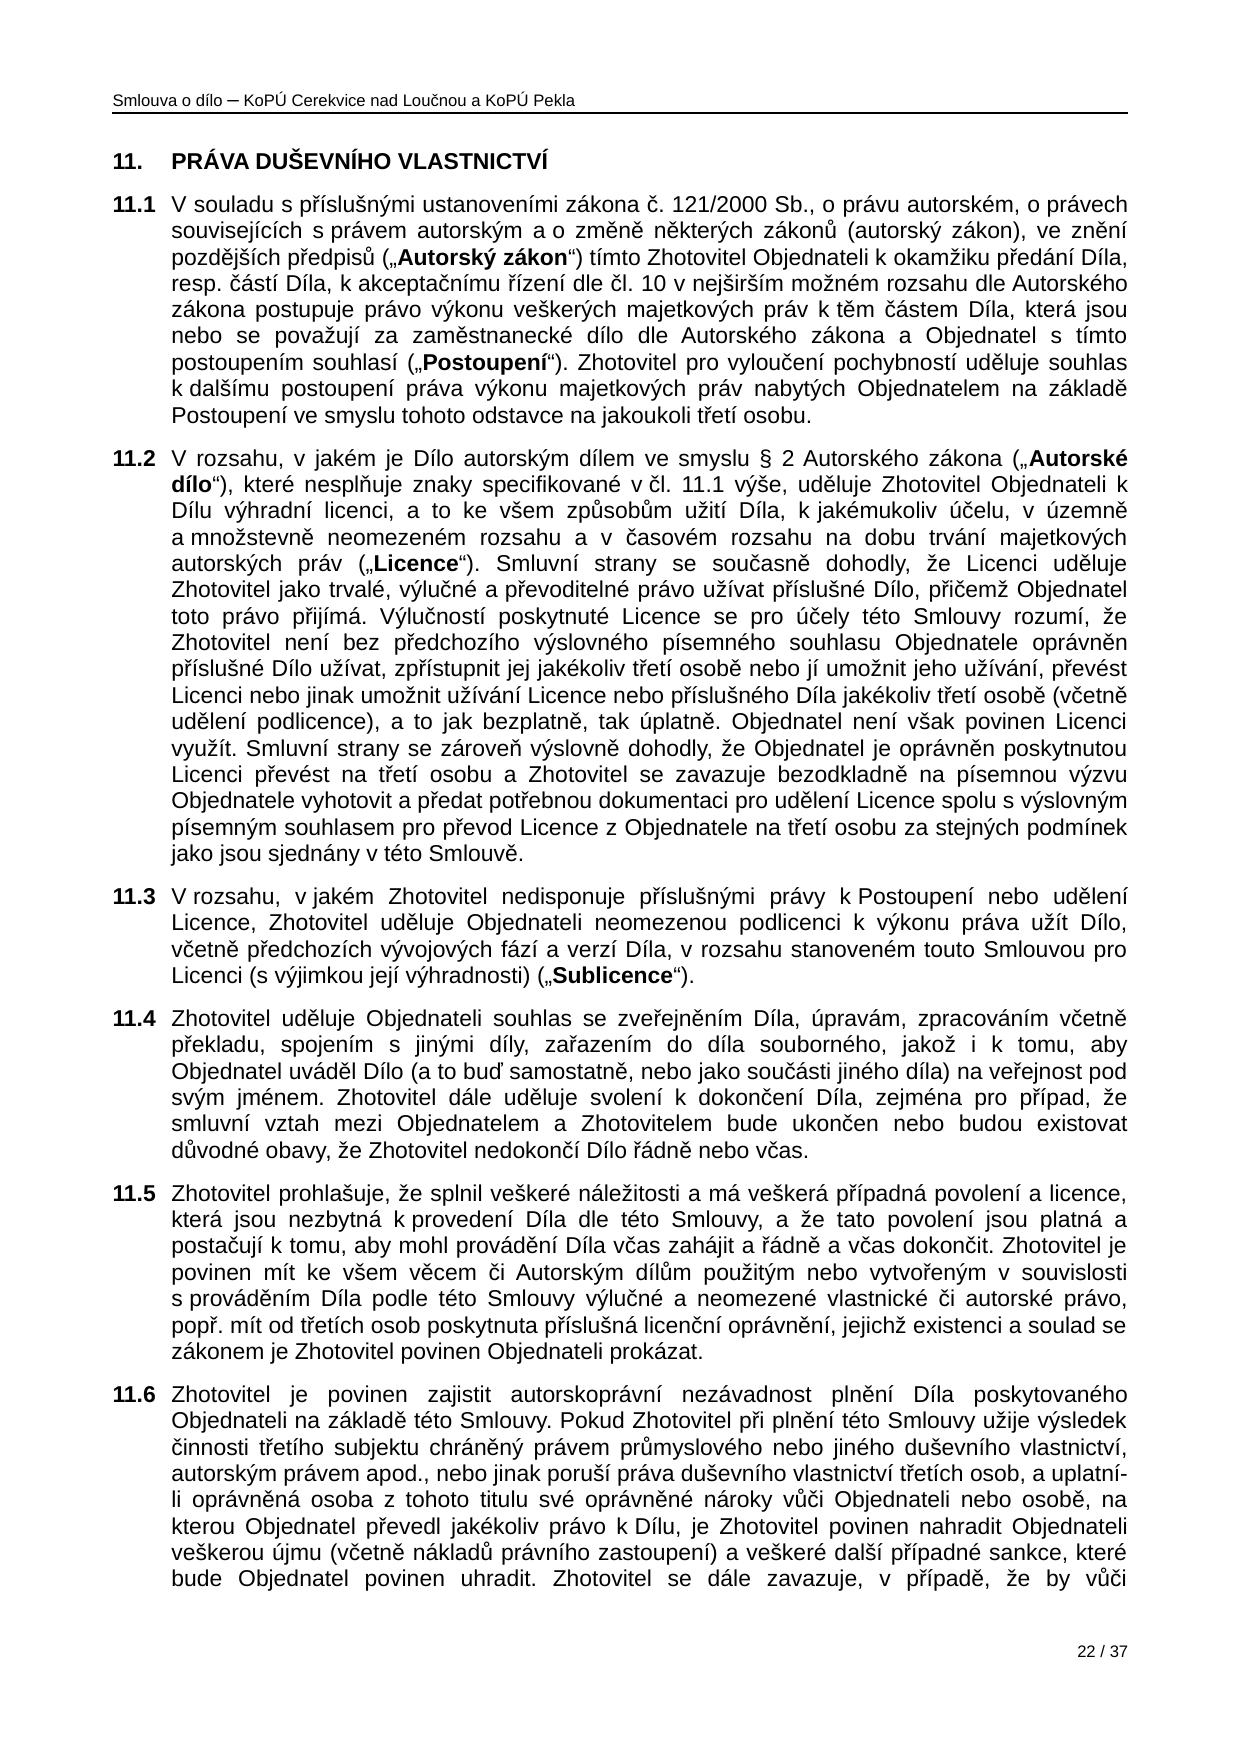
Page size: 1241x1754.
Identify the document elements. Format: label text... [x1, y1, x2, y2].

text Zhotovitel prohlašuje, že splnil veškeré náležitosti a má veškerá případná povolení a licence, která jsou nezbytná k provedení Díla dle této Smlouvy, a že tato povolení jsou platná a postačují k tomu, aby mohl provádění Díla včas zahájit a řádně a včas dokončit. Zhotovitel je povinen mít ke všem věcem či Autorským dílům použitým nebo vytvořeným v souvislosti s prováděním Díla podle této Smlouvy výlučné a neomezené vlastnické či autorské právo, popř. mít od třetích osob poskytnuta příslušná licenční oprávnění, jejichž existenci a soulad se zákonem je Zhotovitel povinen Objednateli prokázat. [112, 1180, 1128, 1364]
text Zhotovitel uděluje Objednateli souhlas se zveřejněním Díla, úpravám, zpracováním včetně překladu, spojením s jinými díly, zařazením do díla souborného, jakož i k tomu, aby Objednatel uváděl Dílo (a to buď samostatně, nebo jako součásti jiného díla) na veřejnost pod svým jménem. Zhotovitel dále uděluje svolení k dokončení Díla, zejména pro případ, že smluvní vztah mezi Objednatelem a Zhotovitelem bude ukončen nebo budou existovat důvodné obavy, že Zhotovitel nedokončí Dílo řádně nebo včas. [112, 1005, 1128, 1163]
text V souladu s příslušnými ustanoveními zákona č. 121/2000 Sb., o právu autorském, o právech souvisejících s právem autorským a o změně některých zákonů (autorský zákon), ve znění pozdějších předpisů („Autorský zákon“) tímto Zhotovitel Objednateli k okamžiku předání Díla, resp. částí Díla, k akceptačnímu řízení dle čl. 10 v nejširším možném rozsahu dle Autorského zákona postupuje právo výkonu veškerých majetkových práv k těm částem Díla, která jsou nebo se považují za zaměstnanecké dílo dle Autorského zákona a Objednatel s tímto postoupením souhlasí („Postoupení“). Zhotovitel pro vyloučení pochybností uděluje souhlas k dalšímu postoupení práva výkonu majetkových práv nabytých Objednatelem na základě Postoupení ve smyslu tohoto odstavce na jakoukoli třetí osobu. [112, 191, 1128, 428]
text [112, 1381, 1128, 1592]
text V rozsahu, v jakém Zhotovitel nedisponuje příslušnými právy k Postoupení nebo udělení Licence, Zhotovitel uděluje Objednateli neomezenou podlicenci k výkonu práva užít Dílo, včetně předchozích vývojových fází a verzí Díla, v rozsahu stanoveném touto Smlouvou pro Licenci (s výjimkou její výhradnosti) („Sublicence“). [112, 883, 1128, 988]
text V rozsahu, v jakém je Dílo autorským dílem ve smyslu § 2 Autorského zákona („Autorské dílo“), které nesplňuje znaky specifikované v čl. 11.1 výše, uděluje Zhotovitel Objednateli k Dílu výhradní licenci, a to ke všem způsobům užití Díla, k jakémukoliv účelu, v územně a množstevně neomezeném rozsahu a v časovém rozsahu na dobu trvání majetkových autorských práv („Licence“). Smluvní strany se současně dohodly, že Licenci uděluje Zhotovitel jako trvalé, výlučné a převoditelné právo užívat příslušné Dílo, přičemž Objednatel toto právo přijímá. Výlučností poskytnuté Licence se pro účely této Smlouvy rozumí, že Zhotovitel není bez předchozího výslovného písemného souhlasu Objednatele oprávněn příslušné Dílo užívat, zpřístupnit jej jakékoliv třetí osobě nebo jí umožnit jeho užívání, převést Licenci nebo jinak umožnit užívání Licence nebo příslušného Díla jakékoliv třetí osobě (včetně udělení podlicence), a to jak bezplatně, tak úplatně. Objednatel není však povinen Licenci využít. Smluvní strany se zároveň výslovně dohodly, že Objednatel je oprávněn poskytnutou Licenci převést na třetí osobu a Zhotovitel se zavazuje bezodkladně na písemnou výzvu Objednatele vyhotovit a předat potřebnou dokumentaci pro udělení Licence spolu s výslovným písemným souhlasem pro převod Licence z Objednatele na třetí osobu za stejných podmínek jako jsou sjednány v této Smlouvě. [112, 444, 1128, 866]
text Práva duševního vlastnictví [112, 148, 1128, 174]
